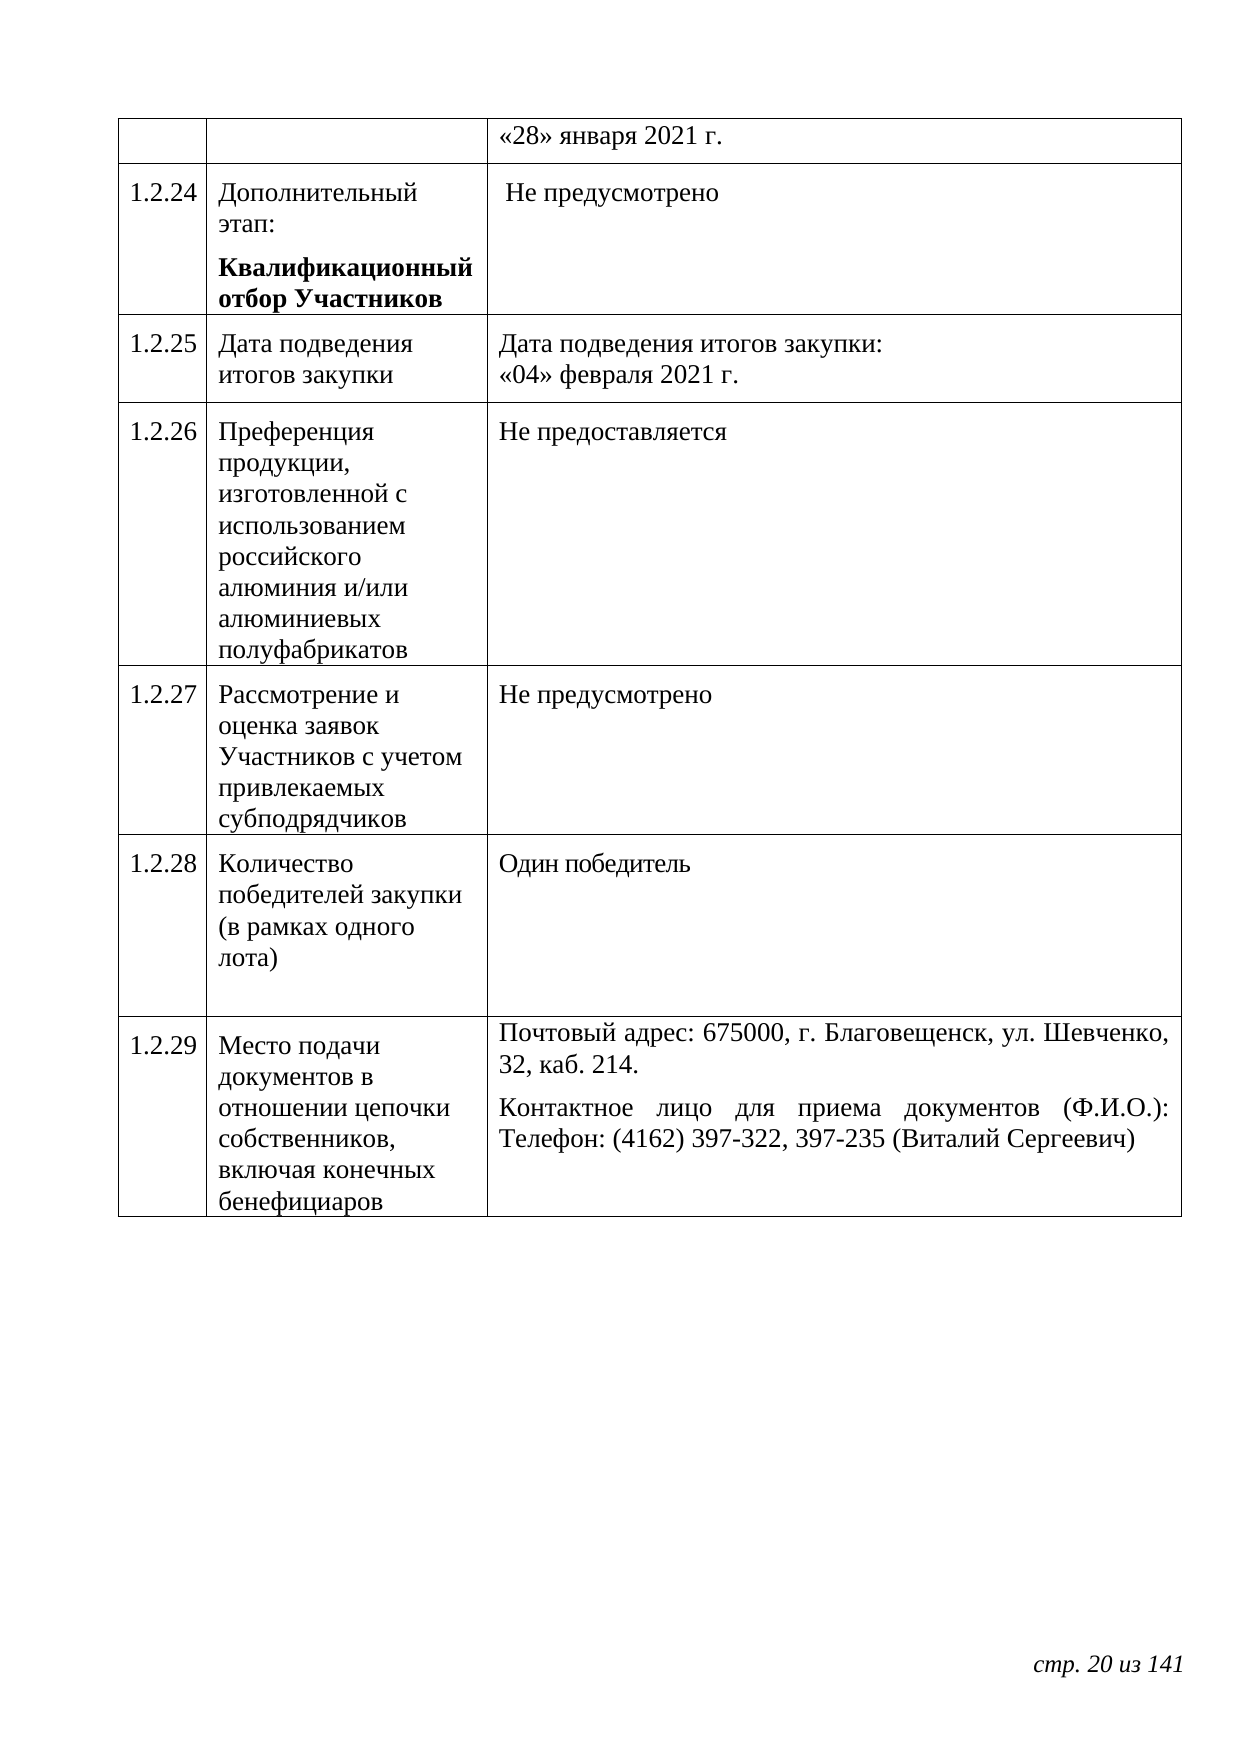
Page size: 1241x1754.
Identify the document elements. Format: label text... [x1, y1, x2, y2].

table_cell [119, 164, 206, 313]
table_cell Количество победителей закупки (в рамках одного лота) [207, 835, 487, 1016]
table_cell Дополнительный этап: Квалификационный отбор Участников [207, 164, 487, 313]
table_cell Место подачи документов в отношении цепочки собственников, включая конечных бенефициаров [207, 1017, 487, 1216]
table_cell [119, 835, 206, 1016]
table_cell Рассмотрение и оценка заявок Участников с учетом привлекаемых субподрядчиков [207, 666, 487, 834]
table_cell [488, 119, 1181, 163]
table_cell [207, 119, 487, 163]
table_cell Дата подведения итогов закупки: «04» февраля 2021 г. [488, 315, 1181, 402]
table_cell Не предусмотрено [488, 666, 1181, 834]
table_cell [119, 1017, 206, 1216]
table_cell Дата подведения итогов закупки [207, 315, 487, 402]
table_cell [119, 666, 206, 834]
table_cell [119, 119, 206, 163]
table_cell Один победитель [488, 835, 1181, 1016]
table_cell Почтовый адрес: 675000, г. Благовещенск, ул. Шевченко, 32, каб. 214. Контактное лицо для приема документов (Ф.И.О.): Телефон: (4162) 397-322, 397-235 (Виталий Сергеевич) [488, 1017, 1181, 1216]
table_cell Преференция продукции, изготовленной с использованием российского алюминия и/или алюминиевых полуфабрикатов [207, 403, 487, 664]
table_cell [119, 315, 206, 402]
table_cell Не предоставляется [488, 403, 1181, 664]
table_cell Не предусмотрено [488, 164, 1181, 313]
table_cell [119, 403, 206, 664]
